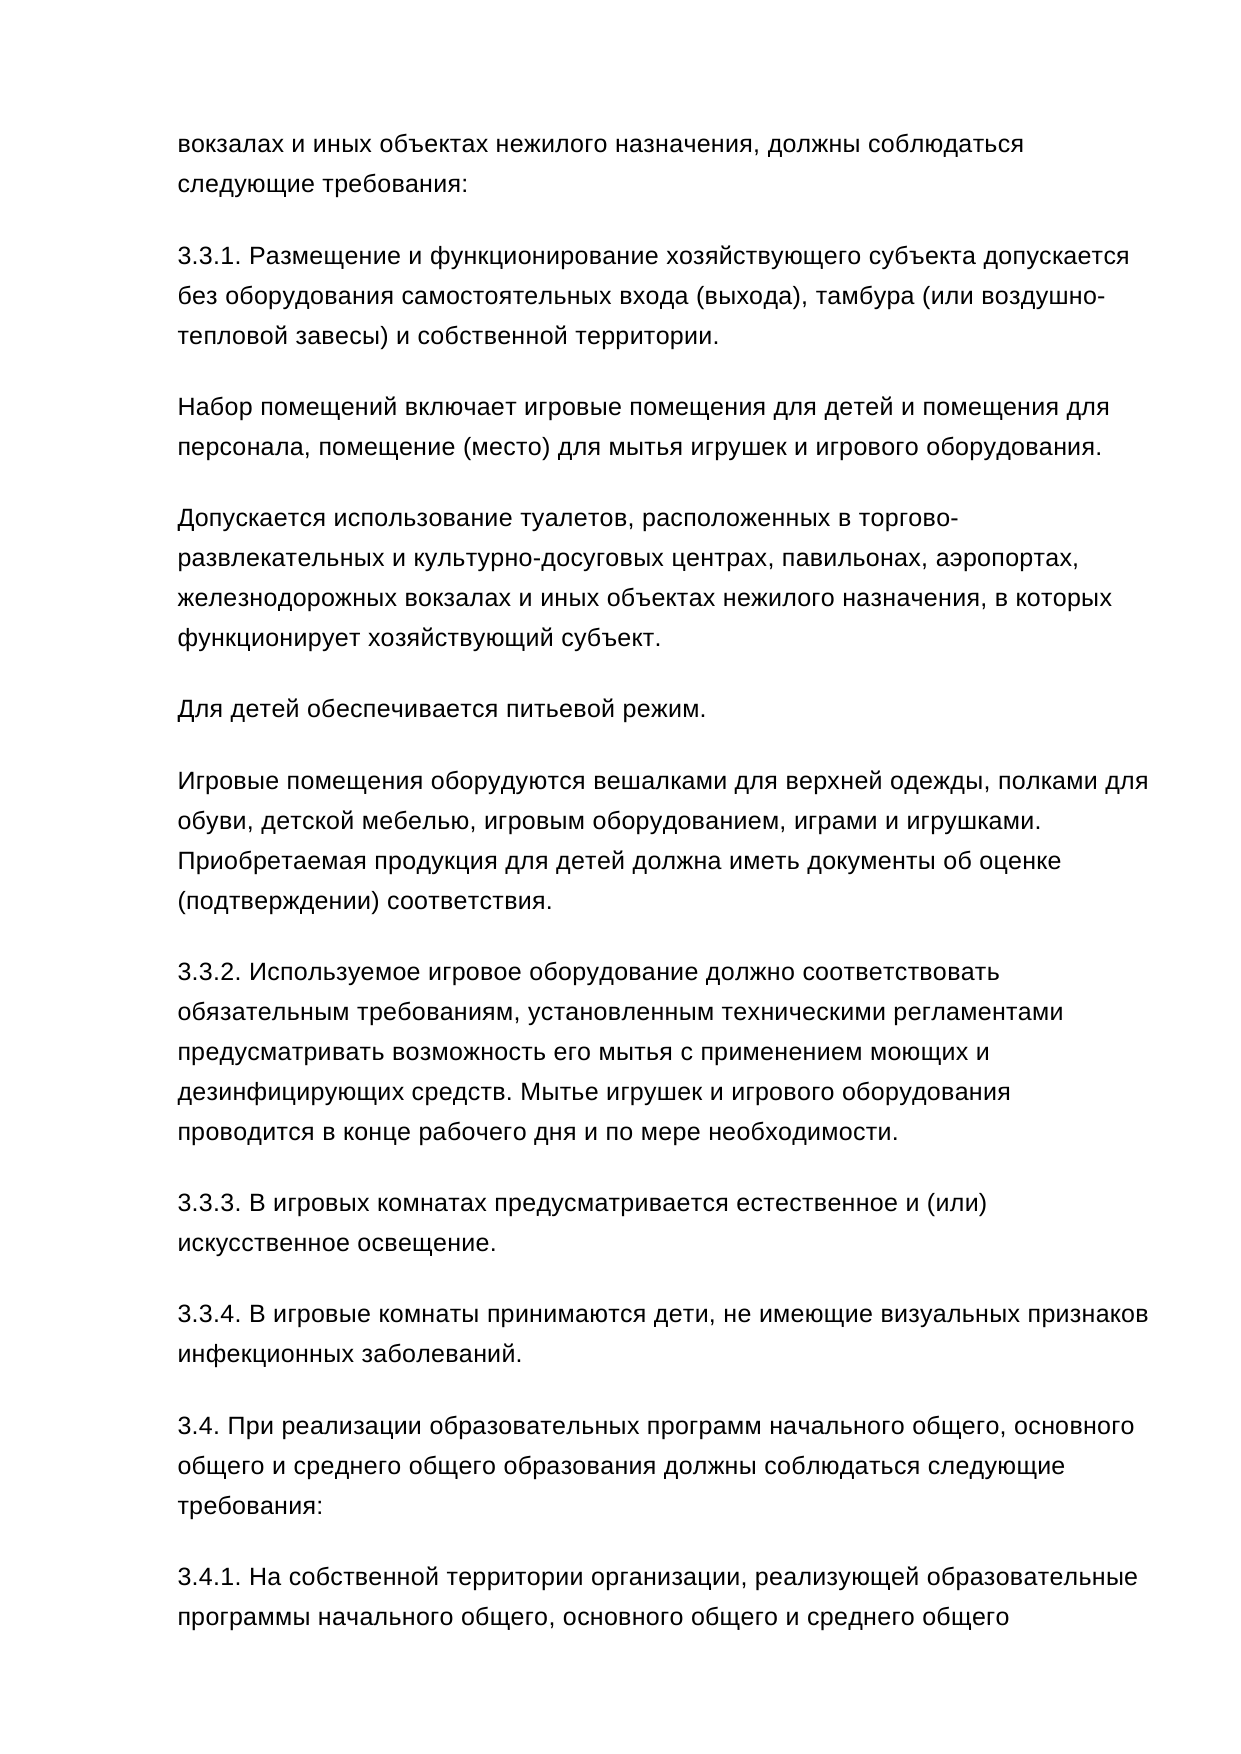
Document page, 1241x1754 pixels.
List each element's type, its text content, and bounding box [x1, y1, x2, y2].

text 3.3.2. Используемое игровое оборудование должно соответствовать обязательным требованиям, установленным техническими регламентами предусматривать возможность его мытья с применением моющих и дезинфицирующих средств. Мытье игрушек и игрового оборудования проводится в конце рабочего дня и по мере необходимости. [177, 946, 1152, 1146]
text 3.3.4. В игровые комнаты принимаются дети, не имеющие визуальных признаков инфекционных заболеваний. [177, 1288, 1152, 1368]
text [177, 1551, 1152, 1631]
text Набор помещений включает игровые помещения для детей и помещения для персонала, помещение (место) для мытья игрушек и игрового оборудования. [177, 381, 1152, 461]
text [177, 118, 1152, 198]
text 3.4. При реализации образовательных программ начального общего, основного общего и среднего общего образования должны соблюдаться следующие требования: [177, 1399, 1152, 1519]
text Допускается использование туалетов, расположенных в торгово-развлекательных и культурно-досуговых центрах, павильонах, аэропортах, железнодорожных вокзалах и иных объектах нежилого назначения, в которых функционирует хозяйствующий субъект. [177, 492, 1152, 652]
text Для детей обеспечивается питьевой режим. [177, 683, 1152, 723]
text Игровые помещения оборудуются вешалками для верхней одежды, полками для обуви, детской мебелью, игровым оборудованием, играми и игрушками. Приобретаемая продукция для детей должна иметь документы об оценке (подтверждении) соответствия. [177, 754, 1152, 914]
text 3.3.3. В игровых комнатах предусматривается естественное и (или) искусственное освещение. [177, 1177, 1152, 1257]
text 3.3.1. Размещение и функционирование хозяйствующего субъекта допускается без оборудования самостоятельных входа (выхода), тамбура (или воздушно-тепловой завесы) и собственной территории. [177, 229, 1152, 349]
